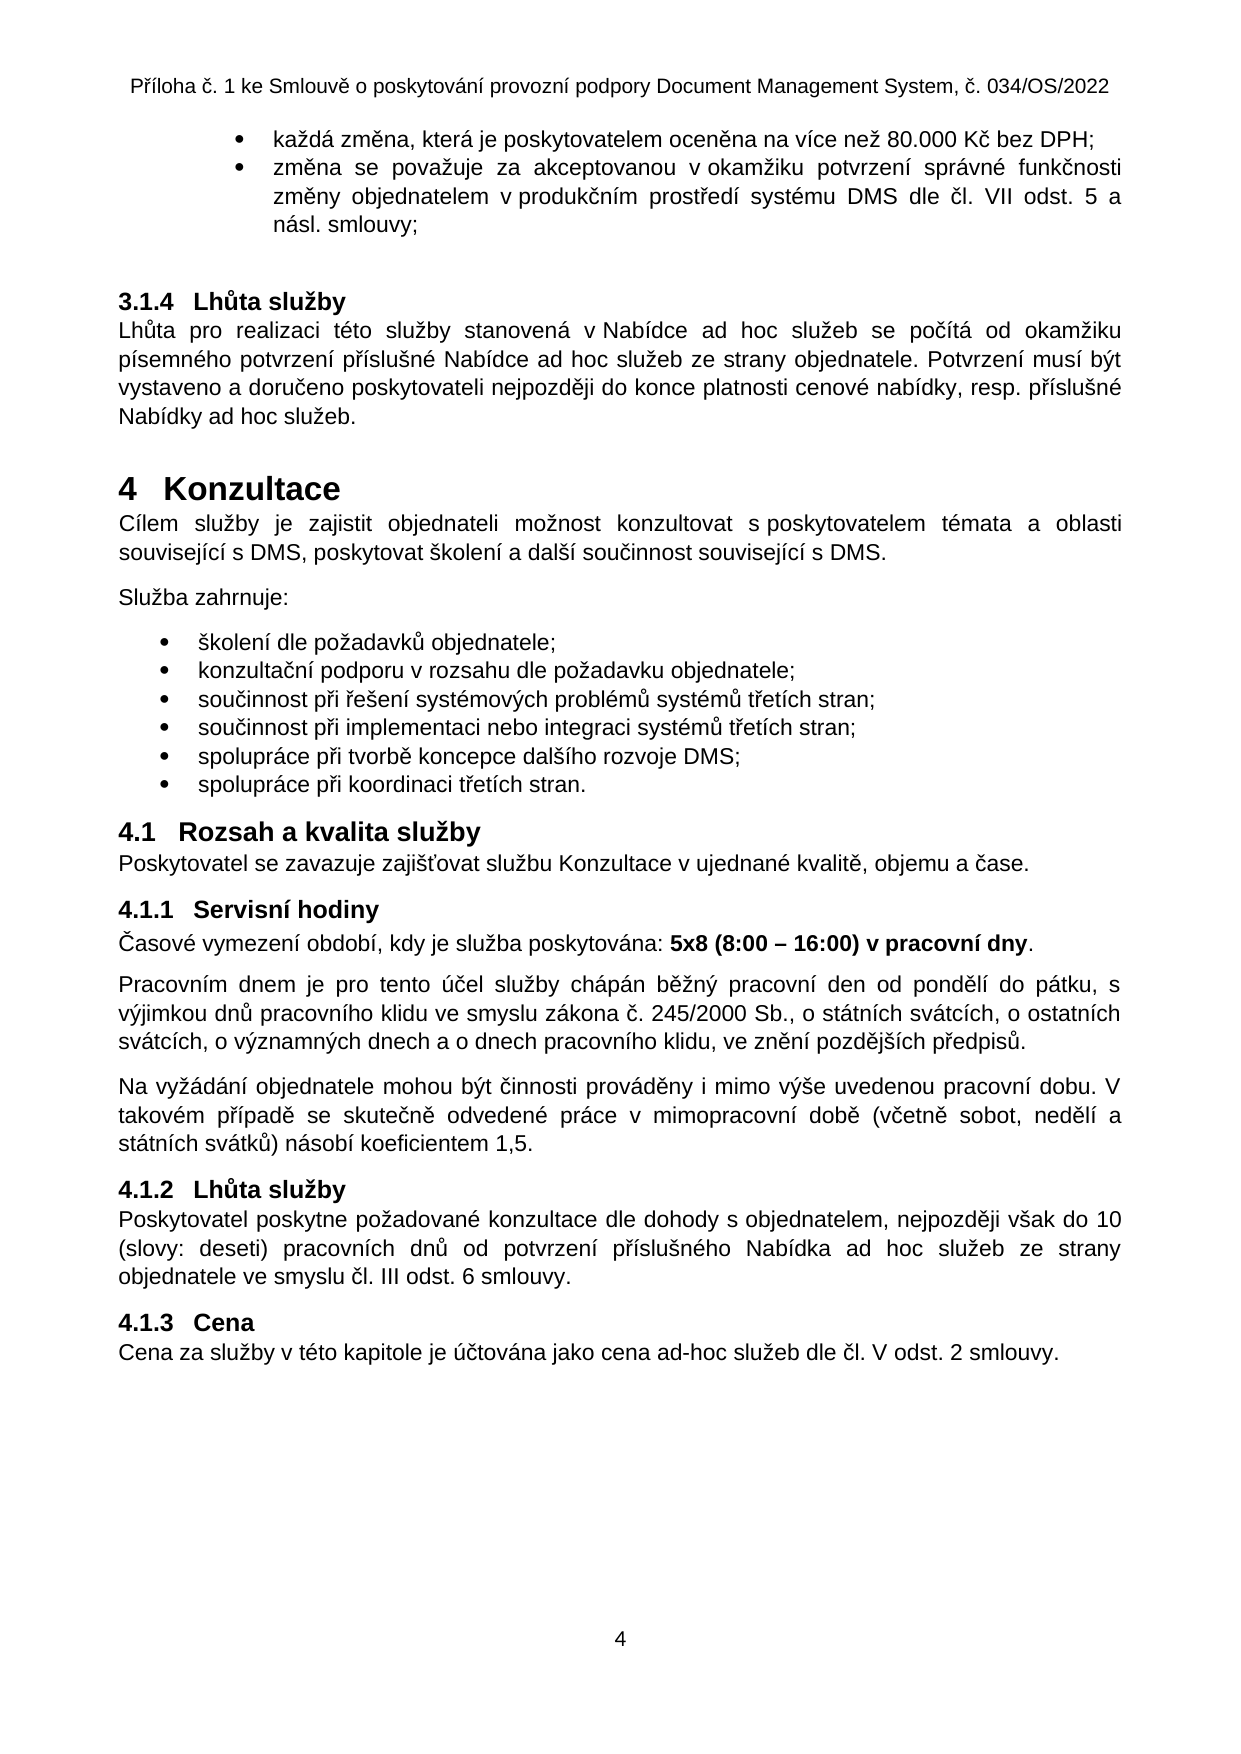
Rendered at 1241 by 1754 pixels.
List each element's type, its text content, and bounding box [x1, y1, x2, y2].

list konzultační podporu v rozsahu dle požadavku objednatele; [160, 657, 1122, 684]
list součinnost při implementaci nebo integraci systémů třetích stran; [160, 714, 1122, 741]
list součinnost při řešení systémových problémů systémů třetích stran; [160, 686, 1122, 712]
text Lhůta pro realizaci této služby stanovená v Nabídce ad hoc služeb se počítá od okamžiku písemného potvrzení příslušné Nabídce ad hoc služeb ze strany objednatele. Potvrzení musí být vystaveno a doručeno poskytovateli nejpozději do konce platnosti cenové nabídky, resp. příslušné Nabídky ad hoc služeb. [118, 317, 1122, 429]
text Služba zahrnuje: [118, 584, 1122, 610]
text Poskytovatel se zavazuje zajišťovat službu Konzultace v ujednané kvalitě, objemu a čase. [118, 850, 1122, 876]
subtitle Lhůta služby [118, 286, 1122, 315]
list spolupráce při koordinaci třetích stran. [160, 771, 1122, 797]
subtitle Časové vymezení období, kdy je služba poskytována: 5x8 (8:00 – 16:00) v pracovní dny. [118, 930, 1122, 957]
subtitle Rozsah a kvalita služby [118, 816, 1122, 847]
text Poskytovatel poskytne požadované konzultace dle dohody s objednatelem, nejpozději však do 10 (slovy: deseti) pracovních dnů od potvrzení příslušného Nabídka ad hoc služeb ze strany objednatele ve smyslu čl. III odst. 6 smlouvy. [118, 1206, 1122, 1289]
list spolupráce při tvorbě koncepce dalšího rozvoje DMS; [160, 743, 1122, 769]
list každá změna, která je poskytovatelem oceněna na více než 80.000 Kč bez DPH; [235, 126, 1122, 152]
subtitle Lhůta služby [118, 1175, 1122, 1204]
list školení dle požadavků objednatele; [160, 629, 1122, 655]
text Pracovním dnem je pro tento účel služby chápán běžný pracovní den od pondělí do pátku, s výjimkou dnů pracovního klidu ve smyslu zákona č. 245/2000 Sb., o státních svátcích, o ostatních svátcích, o významných dnech a o dnech pracovního klidu, ve znění pozdějších předpisů. [118, 971, 1122, 1054]
text Cílem služby je zajistit objednateli možnost konzultovat s poskytovatelem témata a oblasti související s DMS, poskytovat školení a další součinnost související s DMS. [119, 510, 1122, 565]
subtitle Konzultace [118, 469, 1122, 507]
text Cena za služby v této kapitole je účtována jako cena ad-hoc služeb dle čl. V odst. 2 smlouvy. [118, 1339, 1122, 1366]
subtitle Servisní hodiny [118, 895, 1122, 924]
text Na vyžádání objednatele mohou být činnosti prováděny i mimo výše uvedenou pracovní dobu. V takovém případě se skutečně odvedené práce v mimopracovní době (včetně sobot, nedělí a státních svátků) násobí koeficientem 1,5. [118, 1073, 1122, 1156]
subtitle Cena [118, 1308, 1122, 1337]
